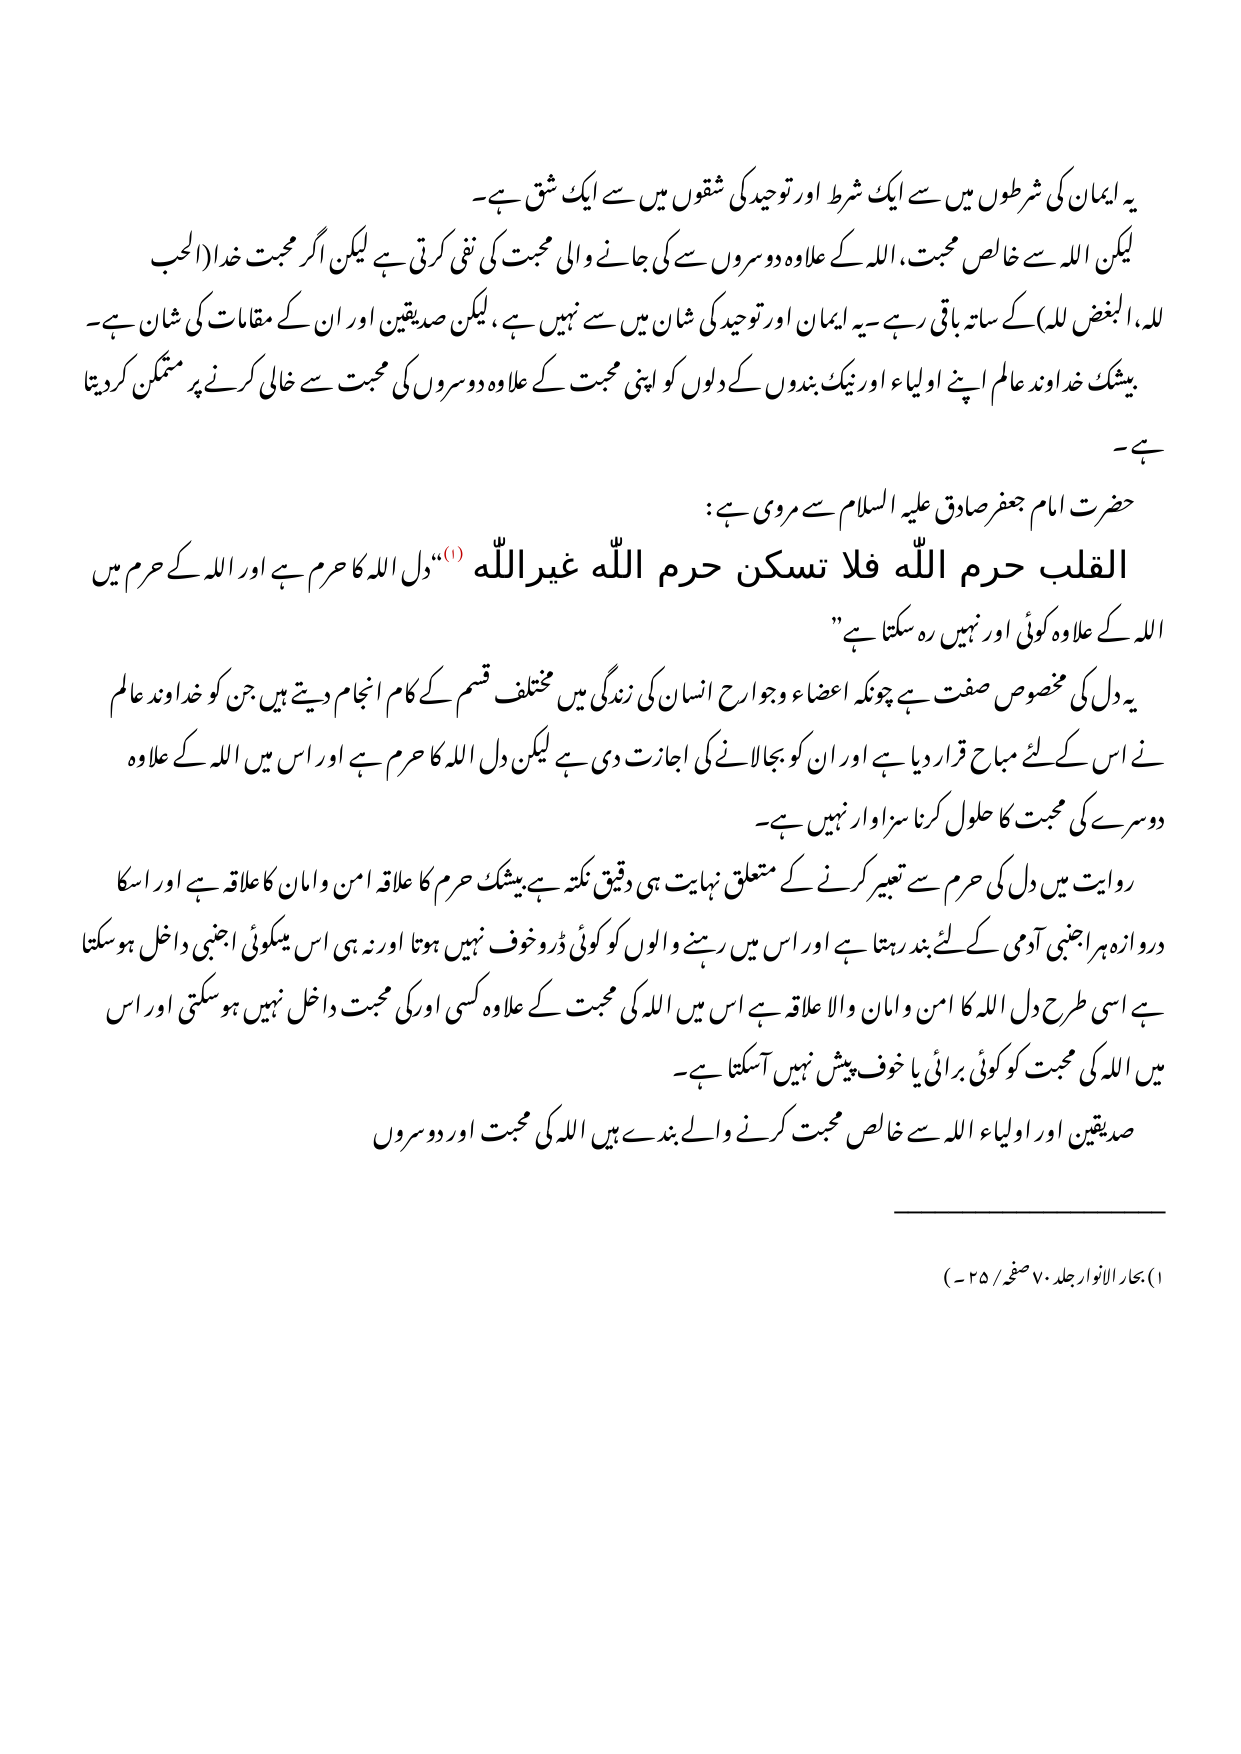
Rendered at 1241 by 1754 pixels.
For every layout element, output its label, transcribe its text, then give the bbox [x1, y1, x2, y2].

text یہ ایمان کی شرطوں ميں سے ایک شرط اور توحيد کی شقوں ميں سے ایک شق ہے۔ [75, 156, 1165, 219]
text صدیقين اور اولياء الله سے خالص محبت کرنے والے بندے ہيں الله کی محبت اور دوسروں [75, 1094, 1165, 1156]
text روایت ميں دل کی حرم سے تعبير کرنے کے متعلق نہایت ہی دقيق نکتہ ہے بيشک حرم کا علاقہ امن وامان کاعلاقہ ہے اور اسکا دروازہ ہراجنبی آدمی کےلئے بند رہتا ہے اور اس ميں رہنے والوں کو کوئی ڈروخوف نہيں ہوتا اور نہ ہی اس ميںکوئی اجنبی داخل ہوسکتا ہے اسی طرح دل الله کا امن وامان والا علاقہ ہے اس ميں الله کی محبت کے علاوہ کسی اورکی محبت داخل نہيں ہوسکتی اور اس ميں الله کی محبت کو کوئی برائی یا خوف پيش نہيں آسکتا ہے۔ [75, 844, 1165, 1094]
text یہ دل کی مخصوص صفت ہے چونکہ اعضاء وجوارح انسان کی زندگی ميں مختلف قسم کے کام انجام دیتے ہيں جن کو خداوند عالم نے اس کےلئے مباح قرار دیا ہے اور ان کو بجالانے کی اجازت دی ہے ليکن دل الله کا حرم ہے اور اس ميں الله کے علاوہ دوسرے کی محبت کا حلول کرنا سزاوار نہيں ہے۔ [75, 656, 1165, 844]
text حضرت امام جعفرصادق عليہ السلام سے مروی ہے : [75, 469, 1165, 531]
text بيشک خداوند عالم اپنے اولياء اور نيک بندوں کے دلوں کو اپنی محبت کے علاوہ دوسروں کی محبت سے خالی کرنے پر متمکن کردیتا ہے ۔ [75, 344, 1165, 469]
text ١) بحار الانوار جلد ٧٠ صفحہ/ ٢۵ ۔ ) [75, 1249, 1165, 1296]
text ____________________ [75, 1156, 1165, 1224]
text القلب حرم اللّٰه فلا تسکن حرم اللّٰه غيراللّٰه (١)“دل الله کا حرم ہے اور الله کے حرم ميں الله کے علاوہ کوئی اور نہيں رہ سکتا ہے” [75, 531, 1165, 656]
text ليکن الله سے خالص محبت،الله کے علاوہ دوسروں سے کی جانے والی محبت کی نفی کرتی ہے ليکن اگر محبت خدا(الحب لله،البغض لله)کے ساته باقی رہے ۔یہ ایمان اور توحيد کی شان ميں سے نہيں ہے ،ليکن صدیقين اور ان کے مقامات کی شان ہے۔ [75, 219, 1165, 344]
